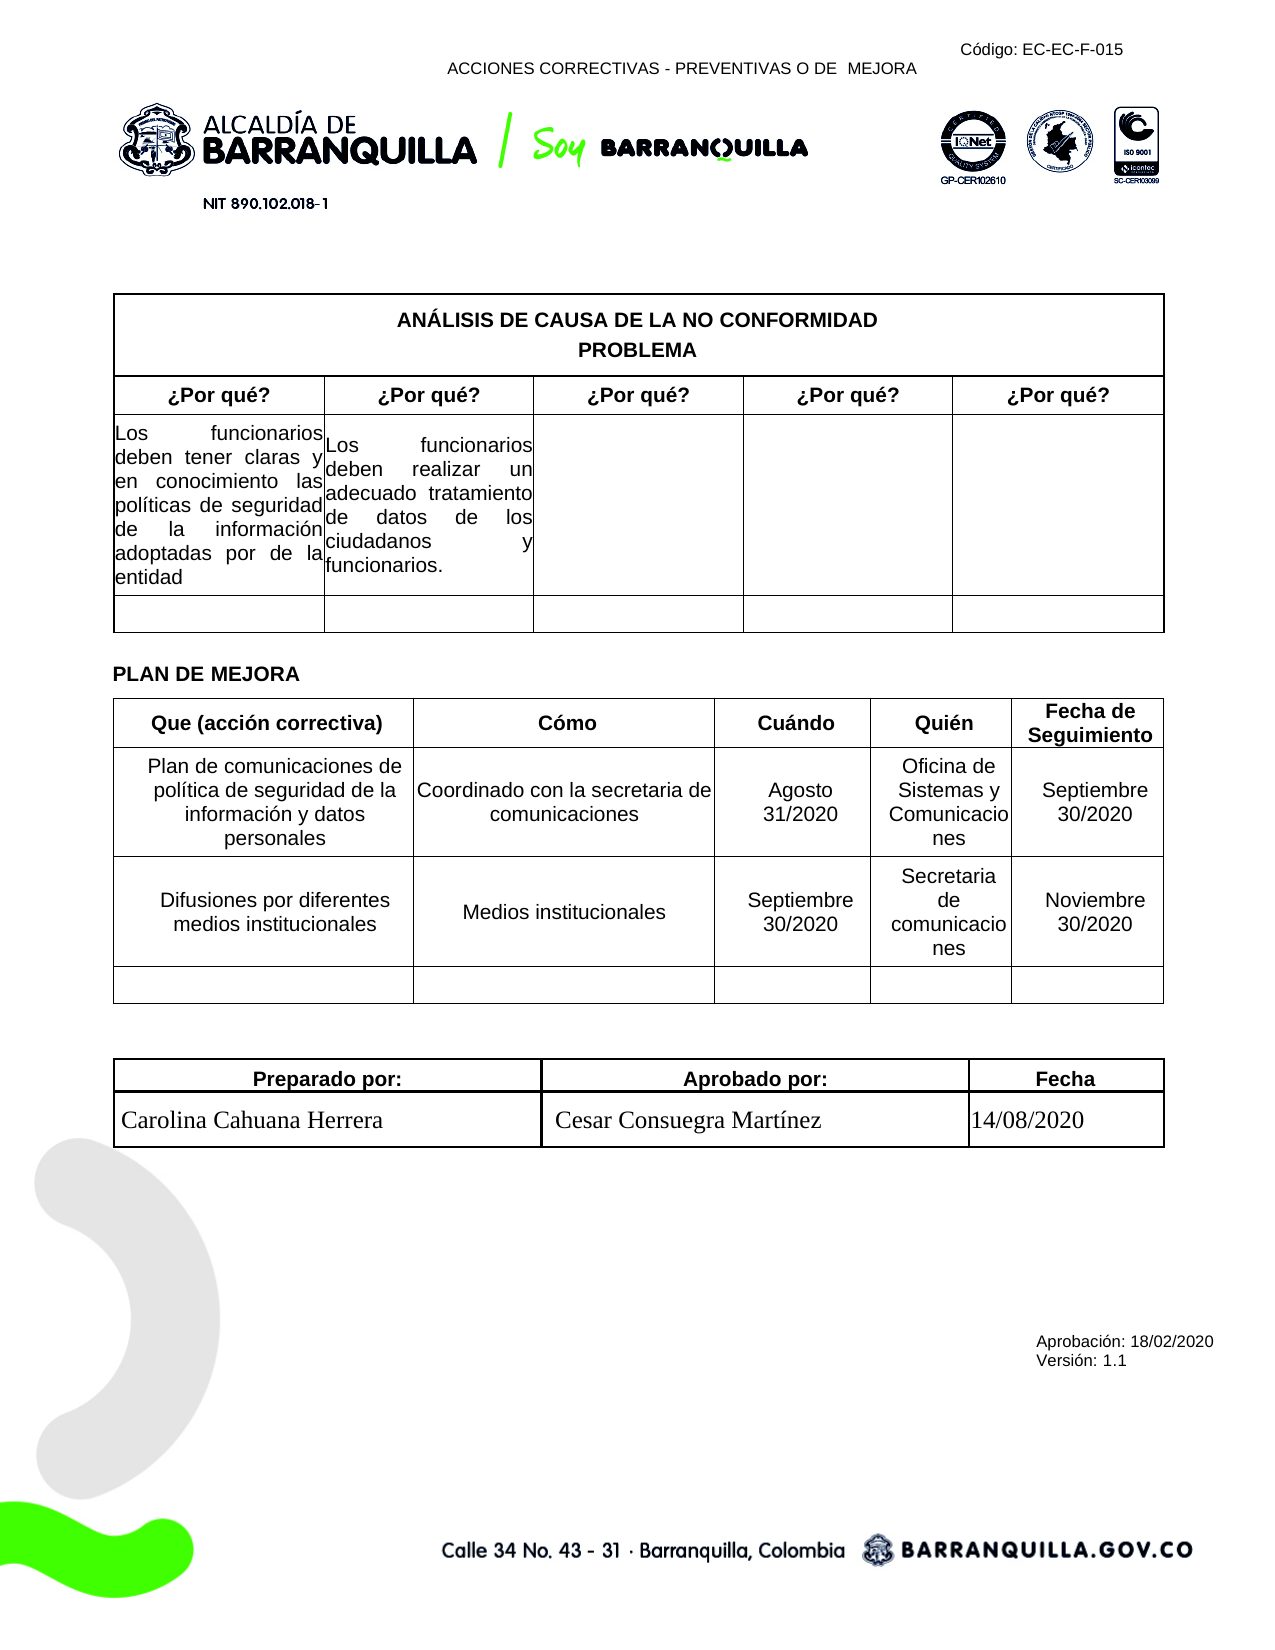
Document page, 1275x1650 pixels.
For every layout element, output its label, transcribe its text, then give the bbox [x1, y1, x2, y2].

table_cell ¿Por qué? [115, 377, 324, 413]
table_cell ¿Por qué? [325, 377, 533, 413]
table_cell Oficina de Sistemas y Comunicaciones [871, 748, 1011, 856]
table_header ANÁLISIS DE CAUSA DE LA NO CONFORMIDAD PROBLEMA [115, 295, 1163, 375]
table_cell [114, 967, 413, 1003]
table_cell Agosto 31/2020 [715, 748, 870, 856]
table_cell Noviembre 30/2020 [1012, 857, 1163, 966]
table_header Preparado por: [115, 1060, 540, 1090]
table_cell [715, 967, 870, 1003]
table_cell ¿Por qué? [953, 377, 1163, 413]
table_header Que (acción correctiva) [114, 699, 413, 747]
table_cell [534, 415, 743, 595]
table_header Cuándo [715, 699, 870, 747]
table_cell [744, 596, 952, 632]
table_cell [953, 596, 1163, 632]
table_cell Los funcionarios deben tener claras y en conocimiento las políticas de seguridad de la información adoptadas por de la entidad [115, 415, 324, 595]
table_cell Septiembre 30/2020 [715, 857, 870, 966]
table_cell ¿Por qué? [744, 377, 952, 413]
table_header Fecha de Seguimiento [1012, 699, 1163, 747]
table_cell Medios institucionales [414, 857, 714, 966]
table_header Fecha [970, 1060, 1163, 1090]
text PLAN DE MEJORA [112, 660, 1162, 685]
table_cell [871, 967, 1011, 1003]
table_cell 14/08/2020 [970, 1093, 1163, 1146]
table_cell Cesar Consuegra Martínez [543, 1093, 968, 1146]
table_cell [115, 596, 324, 632]
table_cell [534, 596, 743, 632]
table_cell Coordinado con la secretaria de comunicaciones [414, 748, 714, 856]
table_cell Los funcionarios deben realizar un adecuado tratamiento de datos de los ciudadanos y funcionarios. [325, 415, 533, 595]
table_header Aprobado por: [543, 1060, 968, 1090]
table_cell Septiembre 30/2020 [1012, 748, 1163, 856]
table_cell [744, 415, 952, 595]
table_cell Plan de comunicaciones de política de seguridad de la información y datos personales [114, 748, 413, 856]
table_header Quién [871, 699, 1011, 747]
table_cell [1012, 967, 1163, 1003]
table_cell [414, 967, 714, 1003]
table_cell Secretaria de comunicaciones [871, 857, 1011, 966]
picture [0, 0, 1275, 249]
table_cell Difusiones por diferentes medios institucionales [114, 857, 413, 966]
table_cell ¿Por qué? [534, 377, 743, 413]
table_header Cómo [414, 699, 714, 747]
picture [0, 1100, 1275, 1648]
table_cell [953, 415, 1163, 595]
table_cell [325, 596, 533, 632]
table_cell Carolina Cahuana Herrera [115, 1093, 540, 1146]
